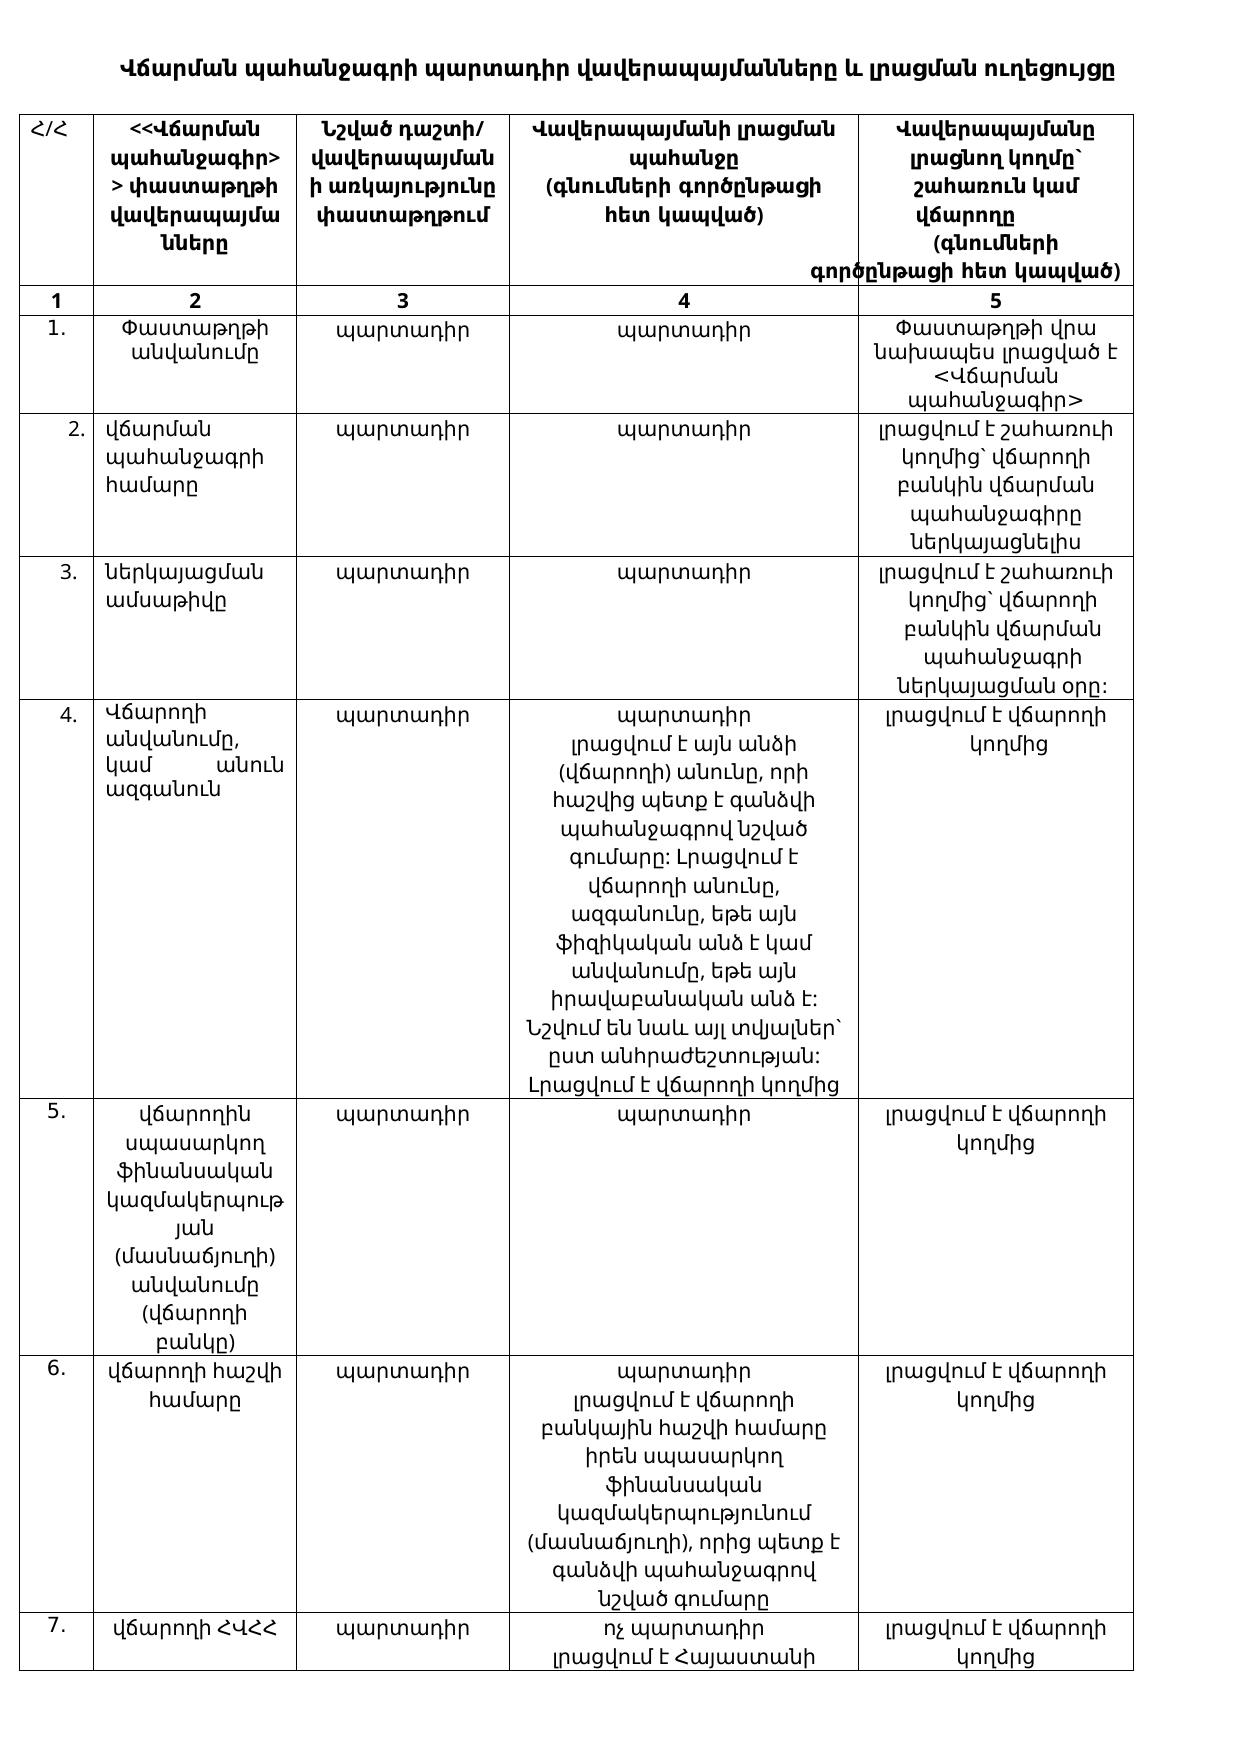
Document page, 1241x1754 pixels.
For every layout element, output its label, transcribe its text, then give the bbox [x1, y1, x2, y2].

table_cell վճարողի հաշվի համարը [94, 1356, 296, 1612]
table_cell ներկայացման ամսաթիվը [94, 557, 296, 699]
table_cell 2 [94, 286, 296, 314]
table_header <<Վճարման պահանջագիր>> փաստաթղթի վավերապայմանները [94, 115, 296, 285]
table_header Նշված դաշտի/ վավերապայմանի առկայությունը փաստաթղթում [297, 115, 509, 285]
table_header Վավերապայմանը լրացնող կողմը` շահառուն կամ վճարողը (գնումների գործընթացի հետ կապված) [859, 115, 1133, 285]
table_cell լրացվում է շահառուի կողմից` վճարողի բանկին վճարման պահանջագրի ներկայացման օրը: [859, 557, 1133, 699]
table_cell վճարման պահանջագրի համարը [94, 414, 296, 556]
table_cell պարտադիր [510, 414, 858, 556]
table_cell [859, 1613, 1133, 1670]
table_cell [20, 414, 93, 556]
table_header Վավերապայմանի լրացման պահանջը (գնումների գործընթացի հետ կապված) [510, 115, 858, 285]
table_header Հ/Հ [20, 115, 93, 285]
table_cell Վճարողի անվանումը, կամ անուն ազգանուն [94, 700, 296, 1098]
table_cell պարտադիր [297, 414, 509, 556]
table_cell պարտադիր [297, 700, 509, 1098]
table_cell [20, 700, 93, 1098]
table_cell լրացվում է շահառուի կողմից` վճարողի բանկին վճարման պահանջագիրը ներկայացնելիս [859, 414, 1133, 556]
table_cell լրացվում է վճարողի կողմից [859, 1356, 1133, 1612]
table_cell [510, 1613, 858, 1670]
table_cell պարտադիր [297, 1099, 509, 1355]
table_cell պարտադիր [510, 1099, 858, 1355]
table_cell 5. [20, 1099, 93, 1355]
table_cell Փաստաթղթի անվանումը [94, 316, 296, 413]
table_cell պարտադիր [510, 557, 858, 699]
table_cell 1. [20, 316, 93, 413]
table_cell վճարողի ՀՎՀՀ [94, 1613, 296, 1670]
table_cell պարտադիր [510, 316, 858, 413]
table_cell պարտադիր [297, 1613, 509, 1670]
table_cell պարտադիր [297, 1356, 509, 1612]
table_cell 1 [20, 286, 93, 314]
table_cell լրացվում է վճարողի կողմից [859, 1099, 1133, 1355]
table_cell վճարողին սպասարկող ֆինանսական կազմակերպության (մասնաճյուղի) անվանումը (վճարողի բանկը) [94, 1099, 296, 1355]
table_cell պարտադիր [297, 316, 509, 413]
table_cell Փաստաթղթի վրա նախապես լրացված է <Վճարման պահանջագիր> [859, 316, 1133, 413]
table_cell պարտադիր լրացվում է վճարողի բանկային հաշվի համարը իրեն սպասարկող ֆինանսական կազմակերպությունում (մասնաճյուղի), որից պետք է գանձվի պահանջագրով նշված գումարը [510, 1356, 858, 1612]
table_cell լրացվում է վճարողի կողմից [859, 700, 1133, 1098]
table_cell 6. [20, 1356, 93, 1612]
table_cell պարտադիր լրացվում է այն անձի (վճարողի) անունը, որի հաշվից պետք է գանձվի պահանջագրով նշված գումարը: Լրացվում է վճարողի անունը, ազգանունը, եթե այն ֆիզիկական անձ է կամ անվանումը, եթե այն իրավաբանական անձ է: Նշվում են նաև այլ տվյալներ` ըստ անհրաժեշտության: Լրացվում է վճարողի կողմից [510, 700, 858, 1098]
table_cell պարտադիր [297, 557, 509, 699]
table_cell 5 [859, 286, 1133, 314]
table_cell 3 [297, 286, 509, 314]
table_cell 4 [510, 286, 858, 314]
table_cell [20, 557, 93, 699]
text Վճարման պահանջագրի պարտադիր վավերապայմանները և լրացման ուղեցույցը [69, 56, 1167, 82]
table_cell 7. [20, 1613, 93, 1670]
